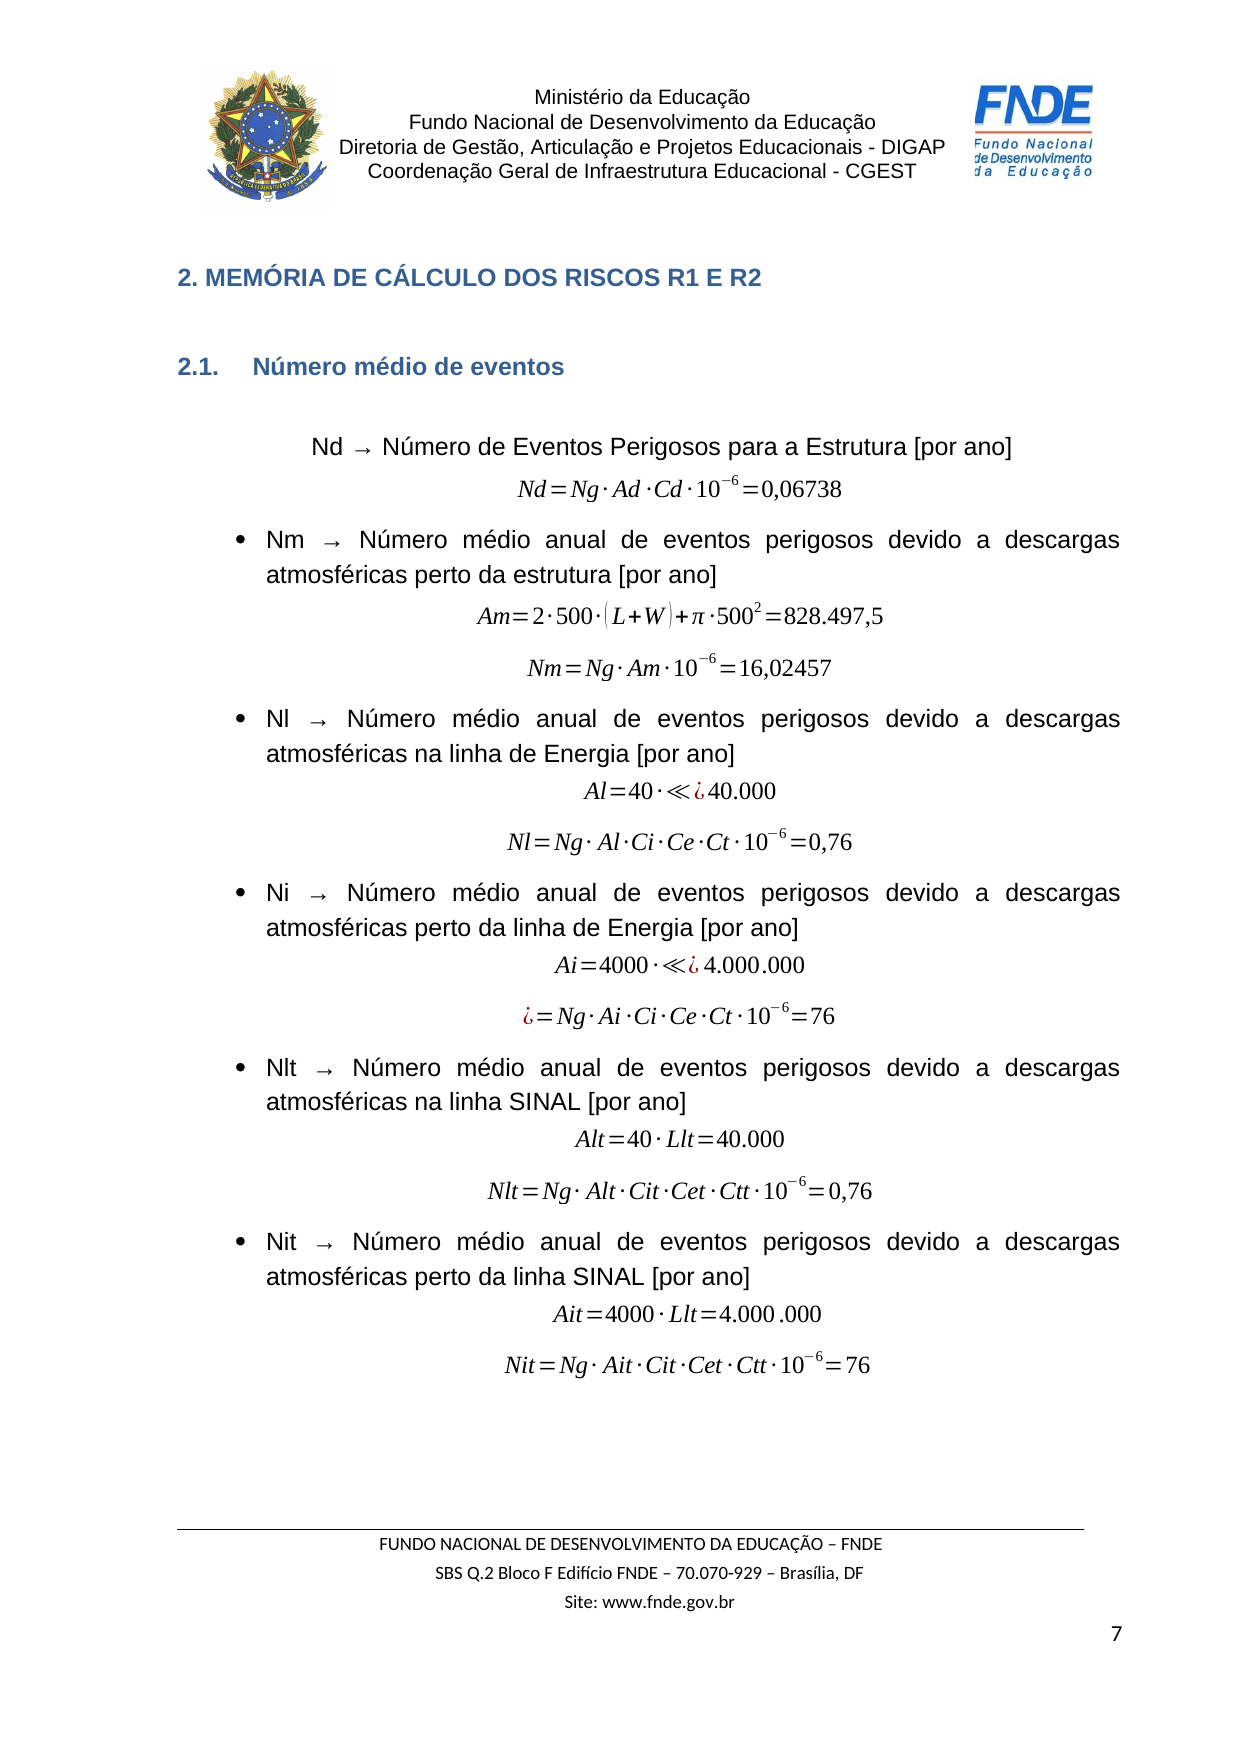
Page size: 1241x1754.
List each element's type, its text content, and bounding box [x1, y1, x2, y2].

subtitle Número médio de eventos [177, 352, 1122, 380]
picture [198, 63, 333, 210]
list Nlt → Número médio anual de eventos perigosos devido a descargas atmosféricas na linha SINAL [por ano] [236, 1053, 1122, 1116]
list Nl → Número médio anual de eventos perigosos devido a descargas atmosféricas na linha de Energia [por ano] [236, 704, 1122, 767]
list Ni → Número médio anual de eventos perigosos devido a descargas atmosféricas perto da linha de Energia [por ano] [236, 878, 1122, 942]
list Nit → Número médio anual de eventos perigosos devido a descargas atmosféricas perto da linha SINAL [por ano] [236, 1227, 1122, 1290]
picture [974, 78, 1093, 183]
subtitle 2. MEMÓRIA DE CÁLCULO DOS RISCOS R1 E R2 [177, 263, 1122, 292]
list Nd → Número de Eventos Perigosos para a Estrutura [por ano] [252, 432, 1122, 461]
list Nm → Número médio anual de eventos perigosos devido a descargas atmosféricas perto da estrutura [por ano] [236, 525, 1122, 588]
